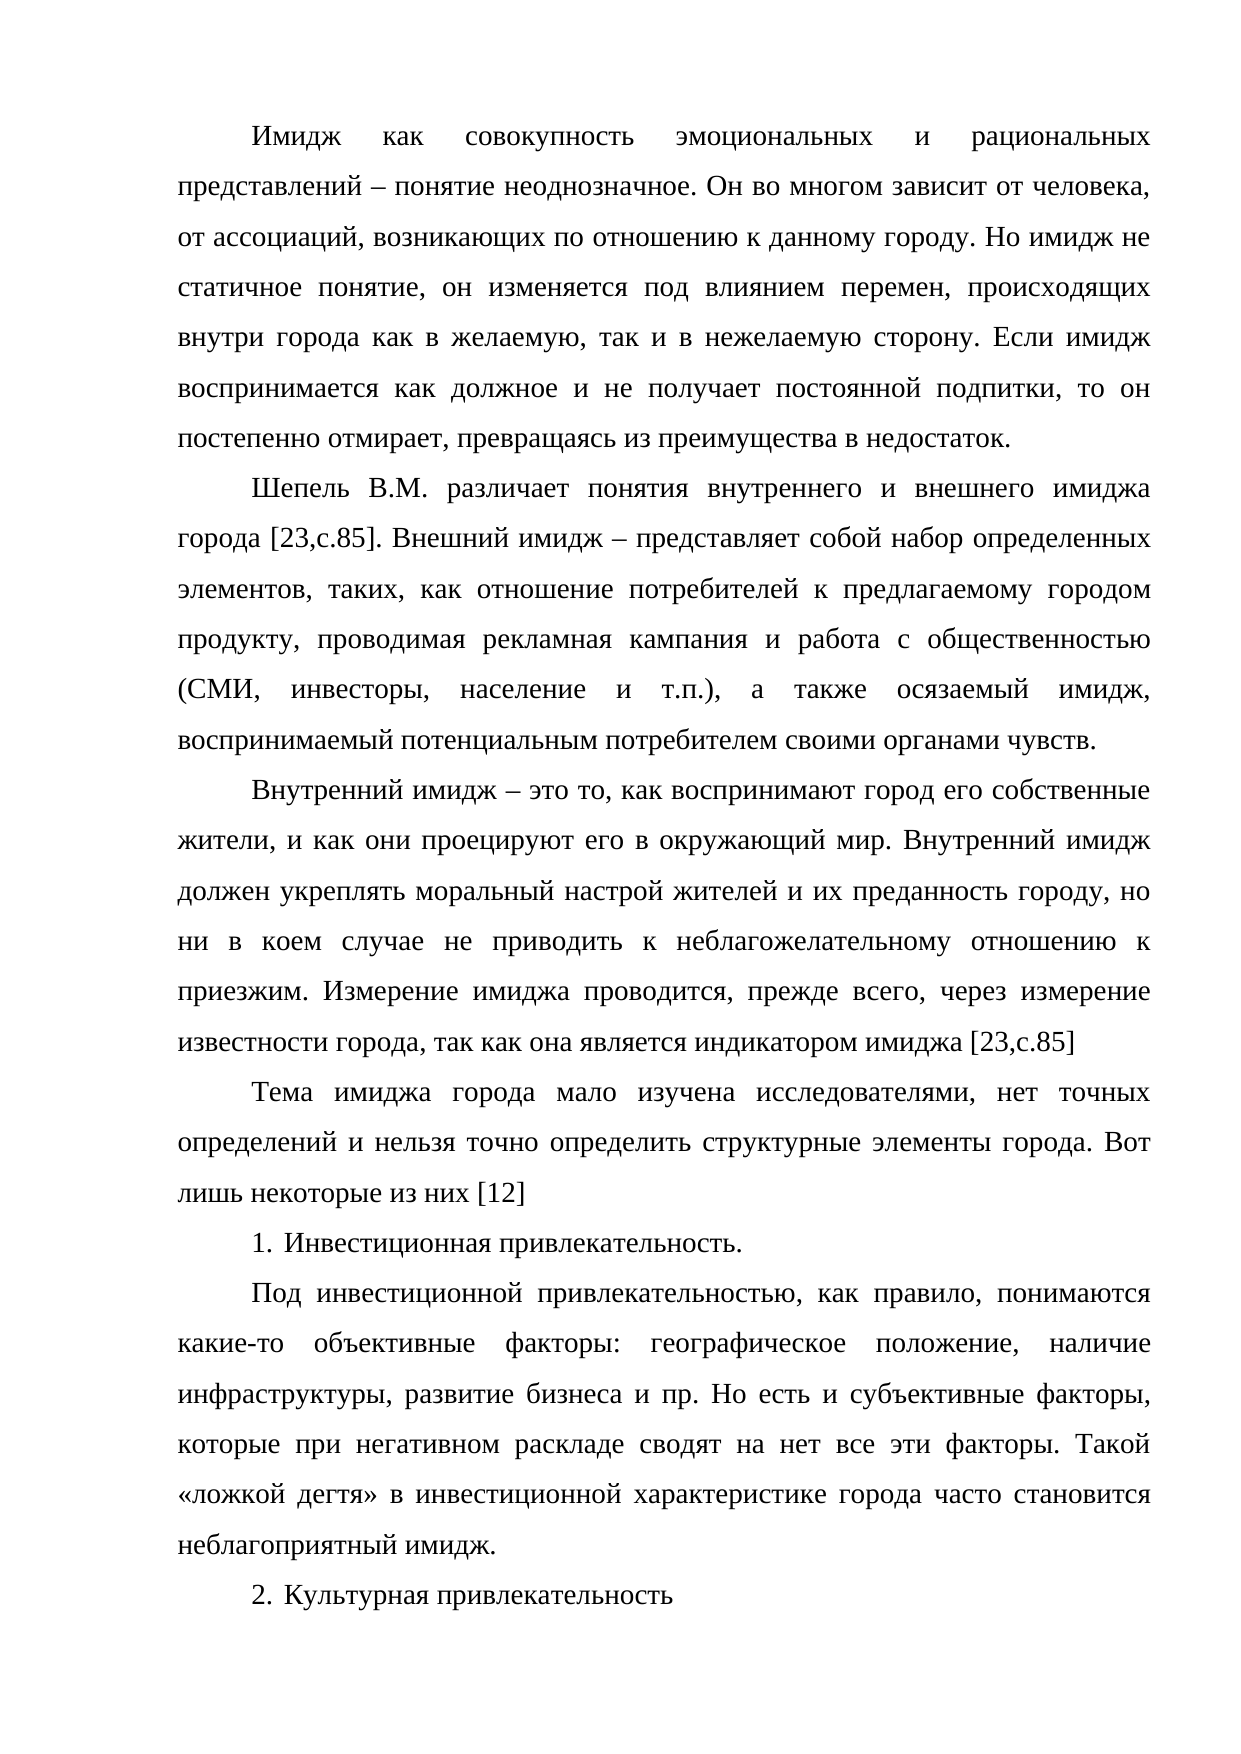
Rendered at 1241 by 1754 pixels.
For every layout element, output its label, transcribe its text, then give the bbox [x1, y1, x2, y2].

text Шепель В.М. различает понятия внутреннего и внешнего имиджа города [23,с.85]. Внешний имидж – представляет собой набор определенных элементов, таких, как отношение потребителей к предлагаемому городом продукту, проводимая рекламная кампания и работа с общественностью (СМИ, инвесторы, население и т.п.), а также осязаемый имидж, воспринимаемый потенциальным потребителем своими органами чувств. [177, 470, 1152, 755]
text Под инвестиционной привлекательностью, как правило, понимаются какие-то объективные факторы: географическое положение, наличие инфраструктуры, развитие бизнеса и пр. Но есть и субъективные факторы, которые при негативном раскладе сводят на нет все эти факторы. Такой «ложкой дегтя» в инвестиционной характеристике города часто становится неблагоприятный имидж. [177, 1275, 1152, 1560]
list Культурная привлекательность [177, 1577, 1152, 1611]
text Внутренний имидж – это то, как воспринимают город его собственные жители, и как они проецируют его в окружающий мир. Внутренний имидж должен укреплять моральный настрой жителей и их преданность городу, но ни в коем случае не приводить к неблагожелательному отношению к приезжим. Измерение имиджа проводится, прежде всего, через измерение известности города, так как она является индикатором имиджа [23,с.85] [177, 772, 1152, 1057]
text Имидж как совокупность эмоциональных и рациональных представлений – понятие неоднозначное. Он во многом зависит от человека, от ассоциаций, возникающих по отношению к данному городу. Но имидж не статичное понятие, он изменяется под влиянием перемен, происходящих внутри города как в желаемую, так и в нежелаемую сторону. Если имидж воспринимается как должное и не получает постоянной подпитки, то он постепенно отмирает, превращаясь из преимущества в недостаток. [177, 118, 1152, 453]
list Инвестиционная привлекательность. [177, 1225, 1152, 1258]
text Тема имиджа города мало изучена исследователями, нет точных определений и нельзя точно определить структурные элементы города. Вот лишь некоторые из них [12] [177, 1074, 1152, 1208]
